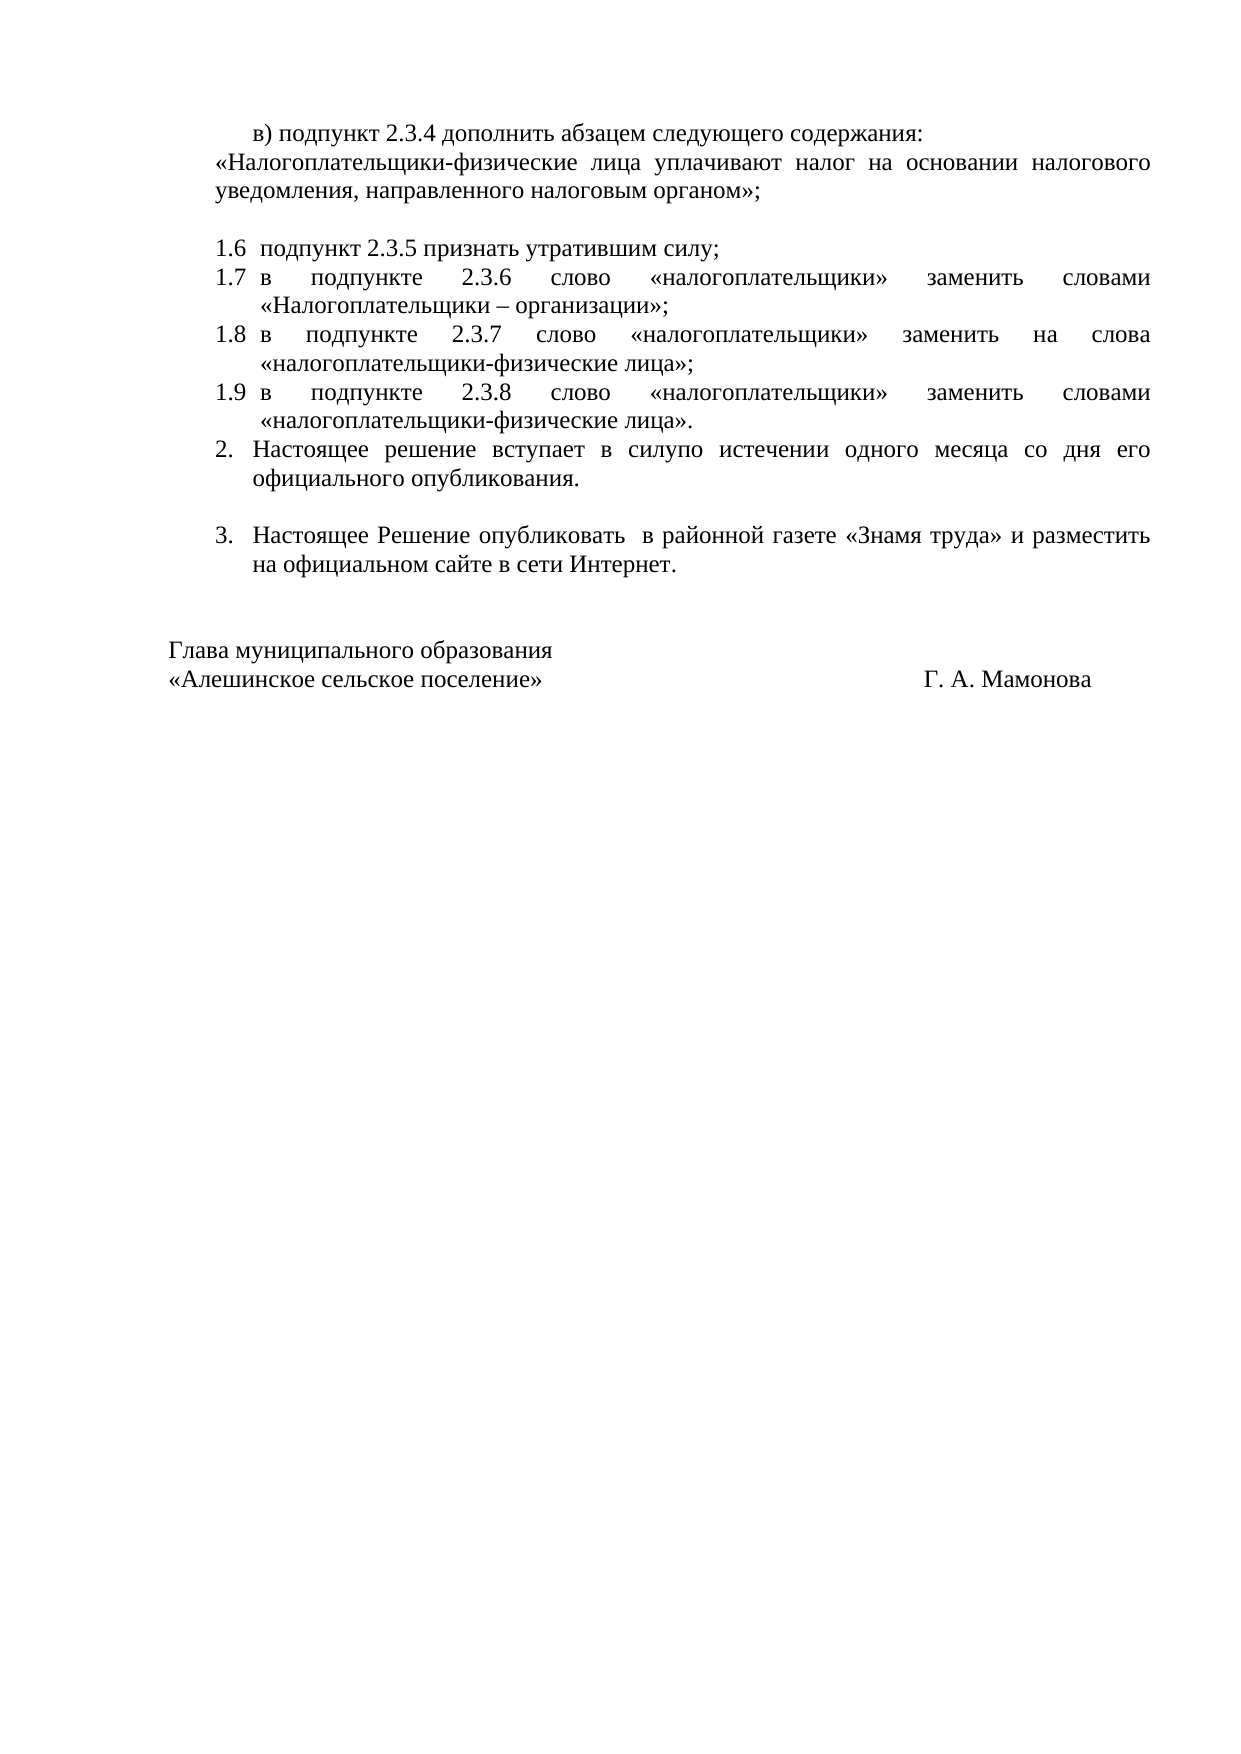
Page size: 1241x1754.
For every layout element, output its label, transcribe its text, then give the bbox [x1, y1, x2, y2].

text в) подпункт 2.3.4 дополнить абзацем следующего содержания: [215, 118, 1152, 147]
list Настоящее Решение опубликовать в районной газете «Знамя труда» и разместить на официальном сайте в сети Интернет. [215, 521, 1152, 578]
list Глава муниципального образования [118, 636, 1152, 664]
list в подпункте 2.3.8 слово «налогоплательщики» заменить словами «налогоплательщики-физические лица». [215, 377, 1152, 434]
list подпункт 2.3.5 признать утратившим силу; [215, 233, 1152, 262]
list «Алешинское сельское поселение» Г. А. Мамонова [118, 664, 1152, 693]
list в подпункте 2.3.6 слово «налогоплательщики» заменить словами «Налогоплательщики – организации»; [215, 262, 1152, 319]
list Настоящее решение вступает в силупо истечении одного месяца со дня его официального опубликования. [215, 434, 1152, 492]
list в подпункте 2.3.7 слово «налогоплательщики» заменить на слова «налогоплательщики-физические лица»; [215, 319, 1152, 377]
text «Налогоплательщики-физические лица уплачивают налог на основании налогового уведомления, направленного налоговым органом»; [215, 147, 1152, 204]
